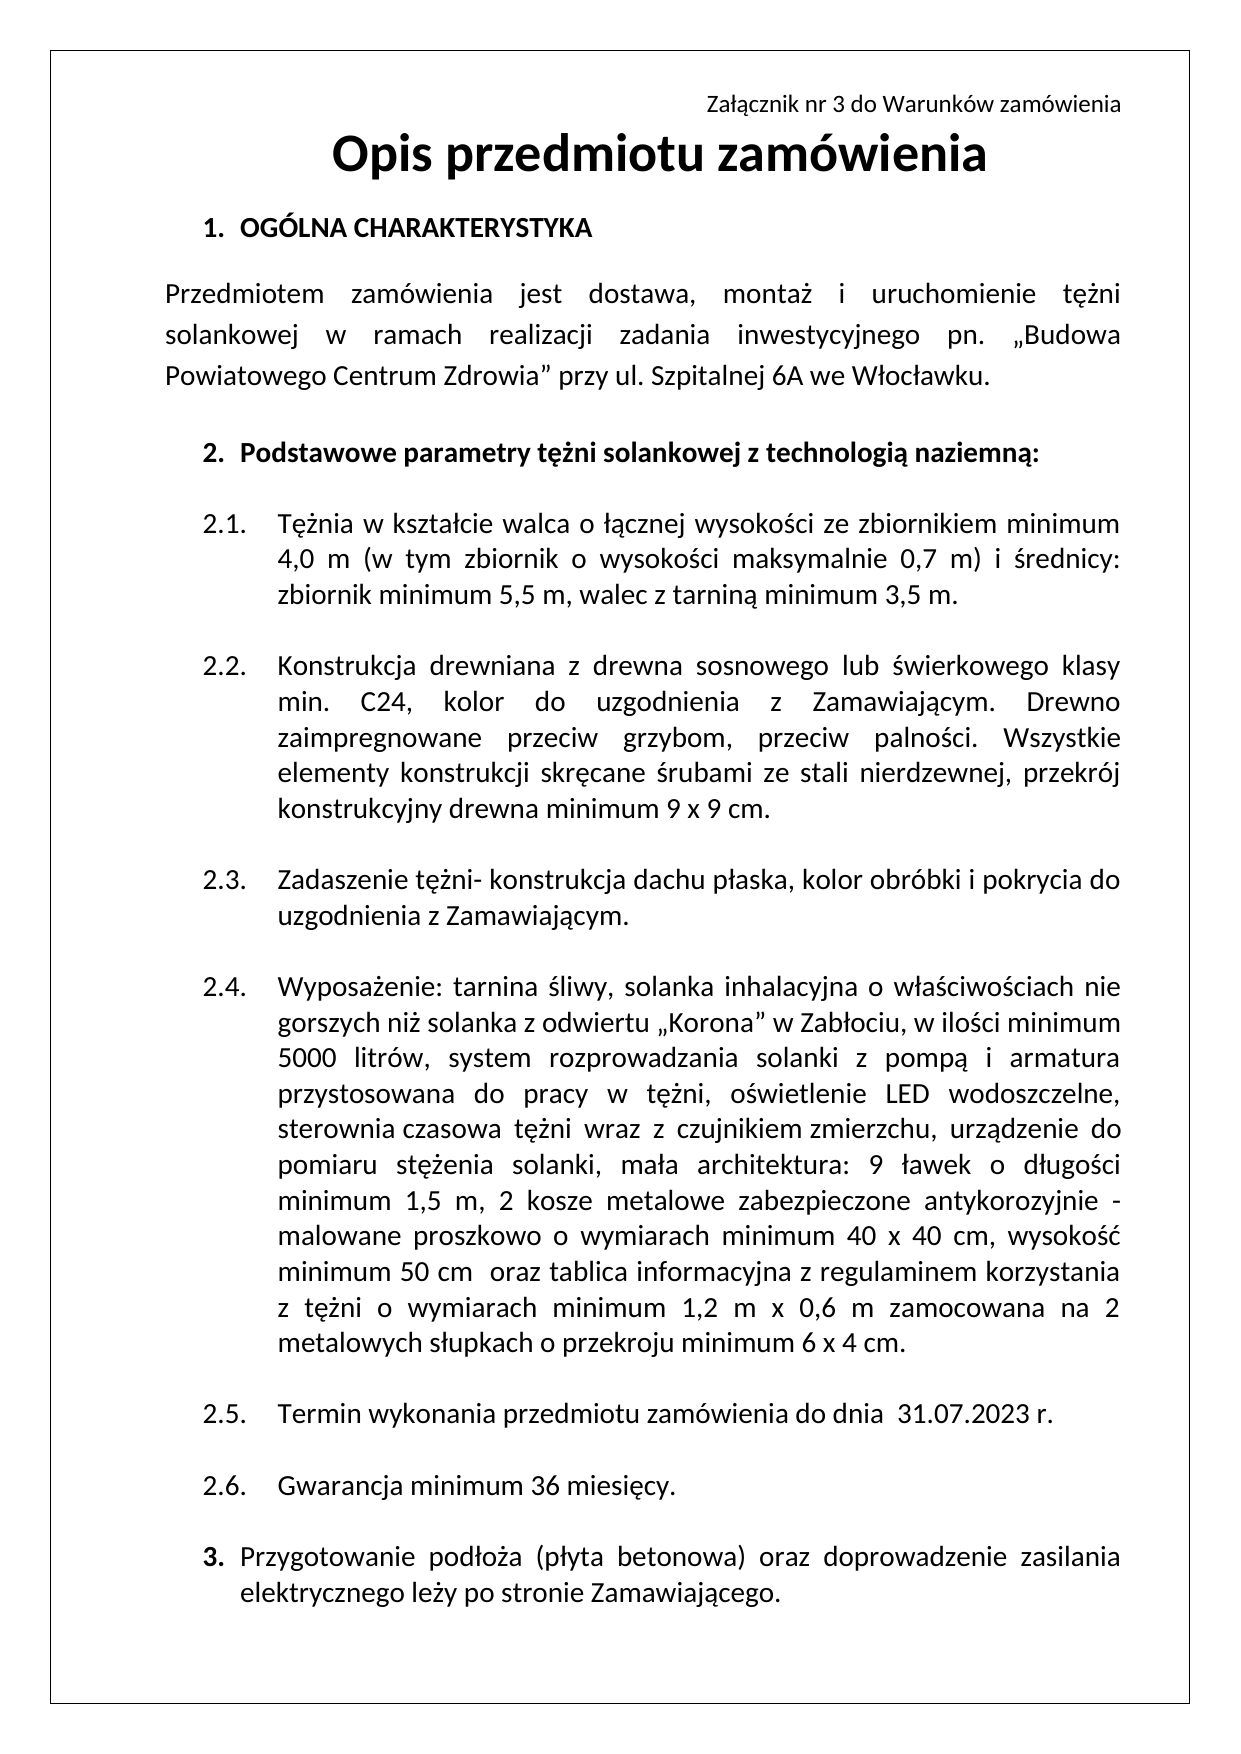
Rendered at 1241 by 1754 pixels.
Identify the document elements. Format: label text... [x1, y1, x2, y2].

text Przedmiotem zamówienia jest dostawa, montaż i uruchomienie tężni solankowej w ramach realizacji zadania inwestycyjnego pn. „Budowa Powiatowego Centrum Zdrowia” przy ul. Szpitalnej 6A we Włocławku. [165, 275, 1122, 393]
text Załącznik nr 3 do Warunków zamówienia [212, 88, 1122, 119]
list Konstrukcja drewniana z drewna sosnowego lub świerkowego klasy min. C24, kolor do uzgodnienia z Zamawiającym. Drewno zaimpregnowane przeciw grzybom, przeciw palności. Wszystkie elementy konstrukcji skręcane śrubami ze stali nierdzewnej, przekrój konstrukcyjny drewna minimum 9 x 9 cm. [202, 647, 1122, 826]
list Przygotowanie podłoża (płyta betonowa) oraz doprowadzenie zasilania elektrycznego leży po stronie Zamawiającego. [202, 1538, 1122, 1609]
list Termin wykonania przedmiotu zamówienia do dnia 31.07.2023 r. [202, 1396, 1122, 1431]
list Wyposażenie: tarnina śliwy, solanka inhalacyjna o właściwościach nie gorszych niż solanka z odwiertu „Korona” w Zabłociu, w ilości minimum 5000 litrów, system rozprowadzania solanki z pompą i armatura przystosowana do pracy w tężni, oświetlenie LED wodoszczelne, sterownia czasowa tężni wraz z czujnikiem zmierzchu, urządzenie do pomiaru stężenia solanki, mała architektura: 9 ławek o długości minimum 1,5 m, 2 kosze metalowe zabezpieczone antykorozyjnie -malowane proszkowo o wymiarach minimum 40 x 40 cm, wysokość minimum 50 cm oraz tablica informacyjna z regulaminem korzystania z tężni o wymiarach minimum 1,2 m x 0,6 m zamocowana na 2 metalowych słupkach o przekroju minimum 6 x 4 cm. [202, 968, 1122, 1360]
list Gwarancja minimum 36 miesięcy. [202, 1467, 1122, 1502]
list Tężnia w kształcie walca o łącznej wysokości ze zbiornikiem minimum 4,0 m (w tym zbiornik o wysokości maksymalnie 0,7 m) i średnicy: zbiornik minimum 5,5 m, walec z tarniną minimum 3,5 m. [202, 505, 1122, 612]
text Opis przedmiotu zamówienia [212, 119, 1122, 209]
list OGÓLNA CHARAKTERYSTYKA [202, 209, 1122, 245]
list Podstawowe parametry tężni solankowej z technologią naziemną: [202, 434, 1122, 469]
list Zadaszenie tężni- konstrukcja dachu płaska, kolor obróbki i pokrycia do uzgodnienia z Zamawiającym. [202, 861, 1122, 932]
